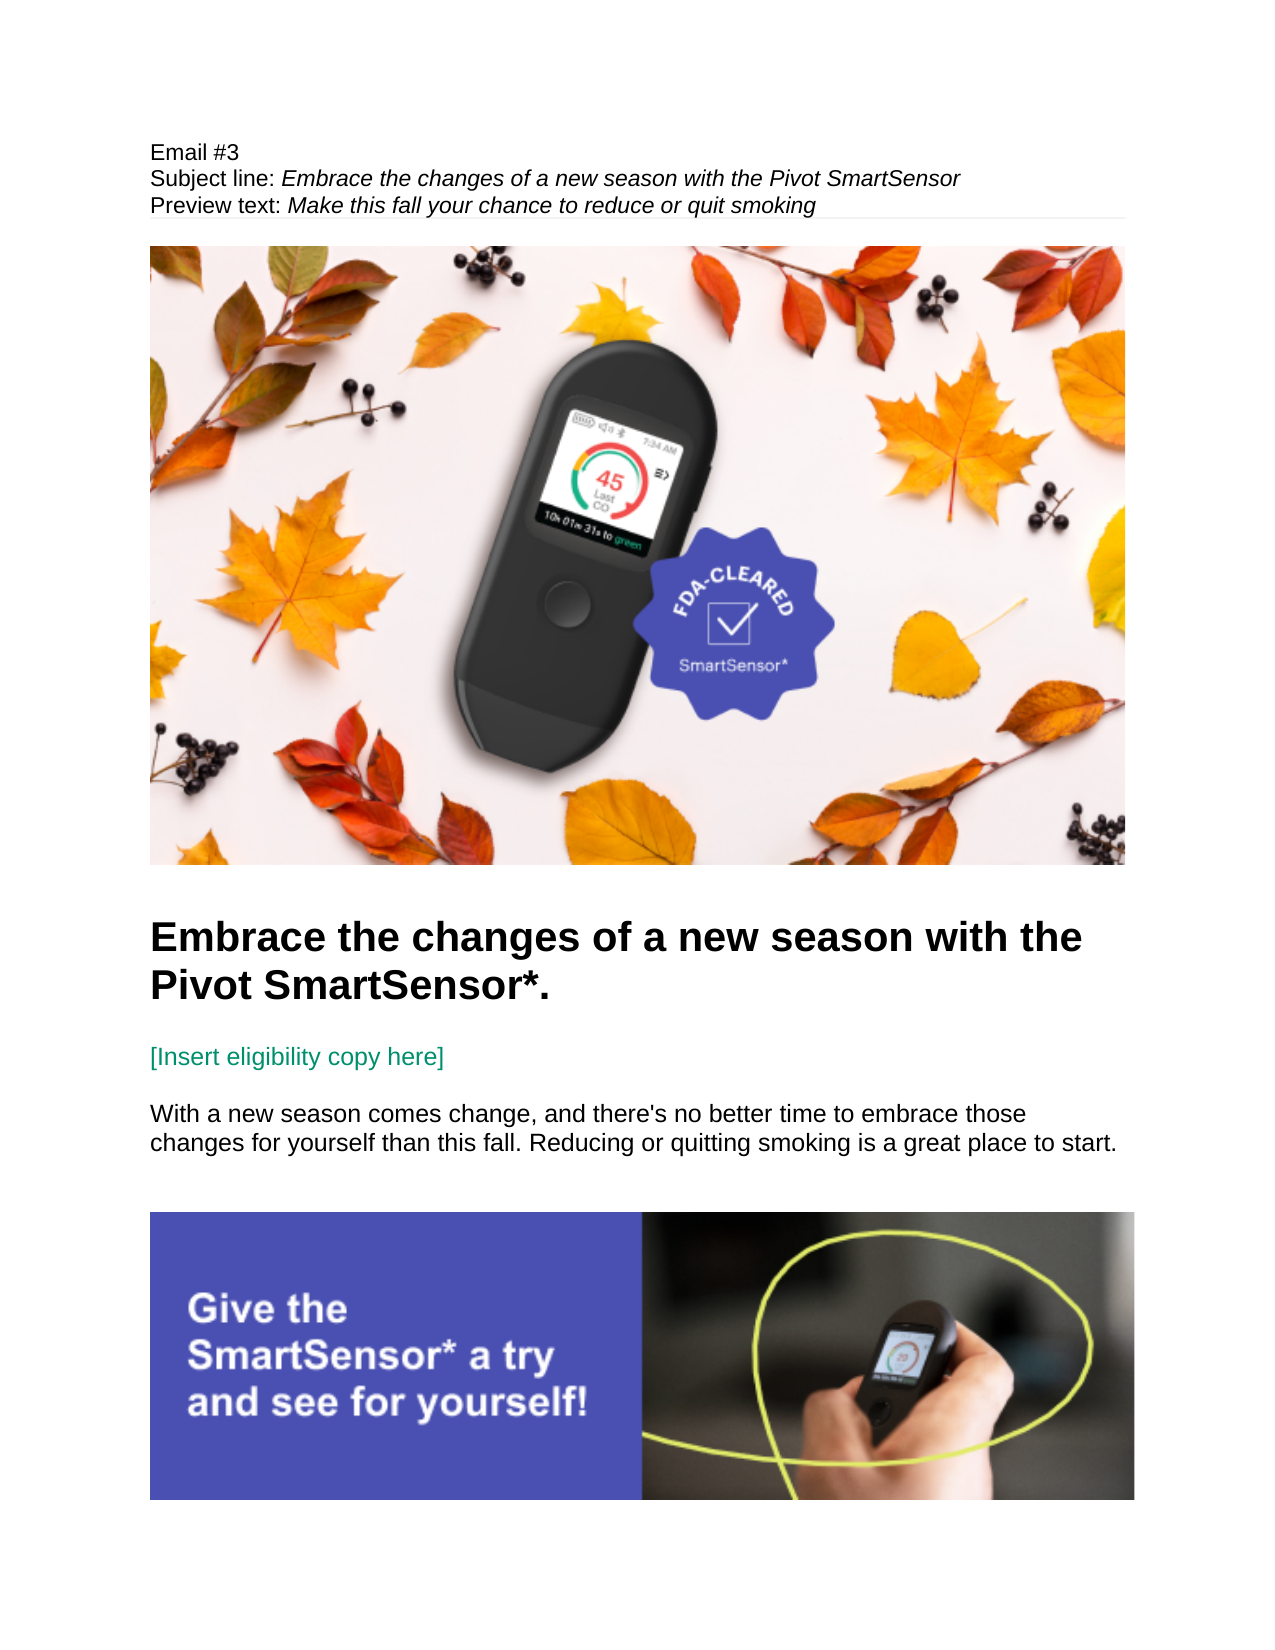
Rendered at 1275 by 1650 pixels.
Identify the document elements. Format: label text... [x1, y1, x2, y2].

text [Insert eligibility copy here] [150, 1042, 1125, 1071]
picture [150, 1212, 1135, 1500]
text Email #3 [150, 139, 1125, 165]
text With a new season comes change, and there's no better time to embrace those changes for yourself than this fall. Reducing or quitting smoking is a great place to start. [150, 1099, 1125, 1157]
text Preview text: Make this fall your chance to reduce or quit smoking [150, 192, 1125, 217]
picture [150, 246, 1125, 865]
text Subject line: Embrace the changes of a new season with the Pivot SmartSensor [150, 165, 1125, 192]
text Embrace the changes of a new season with the Pivot SmartSensor*. [150, 912, 1125, 1008]
